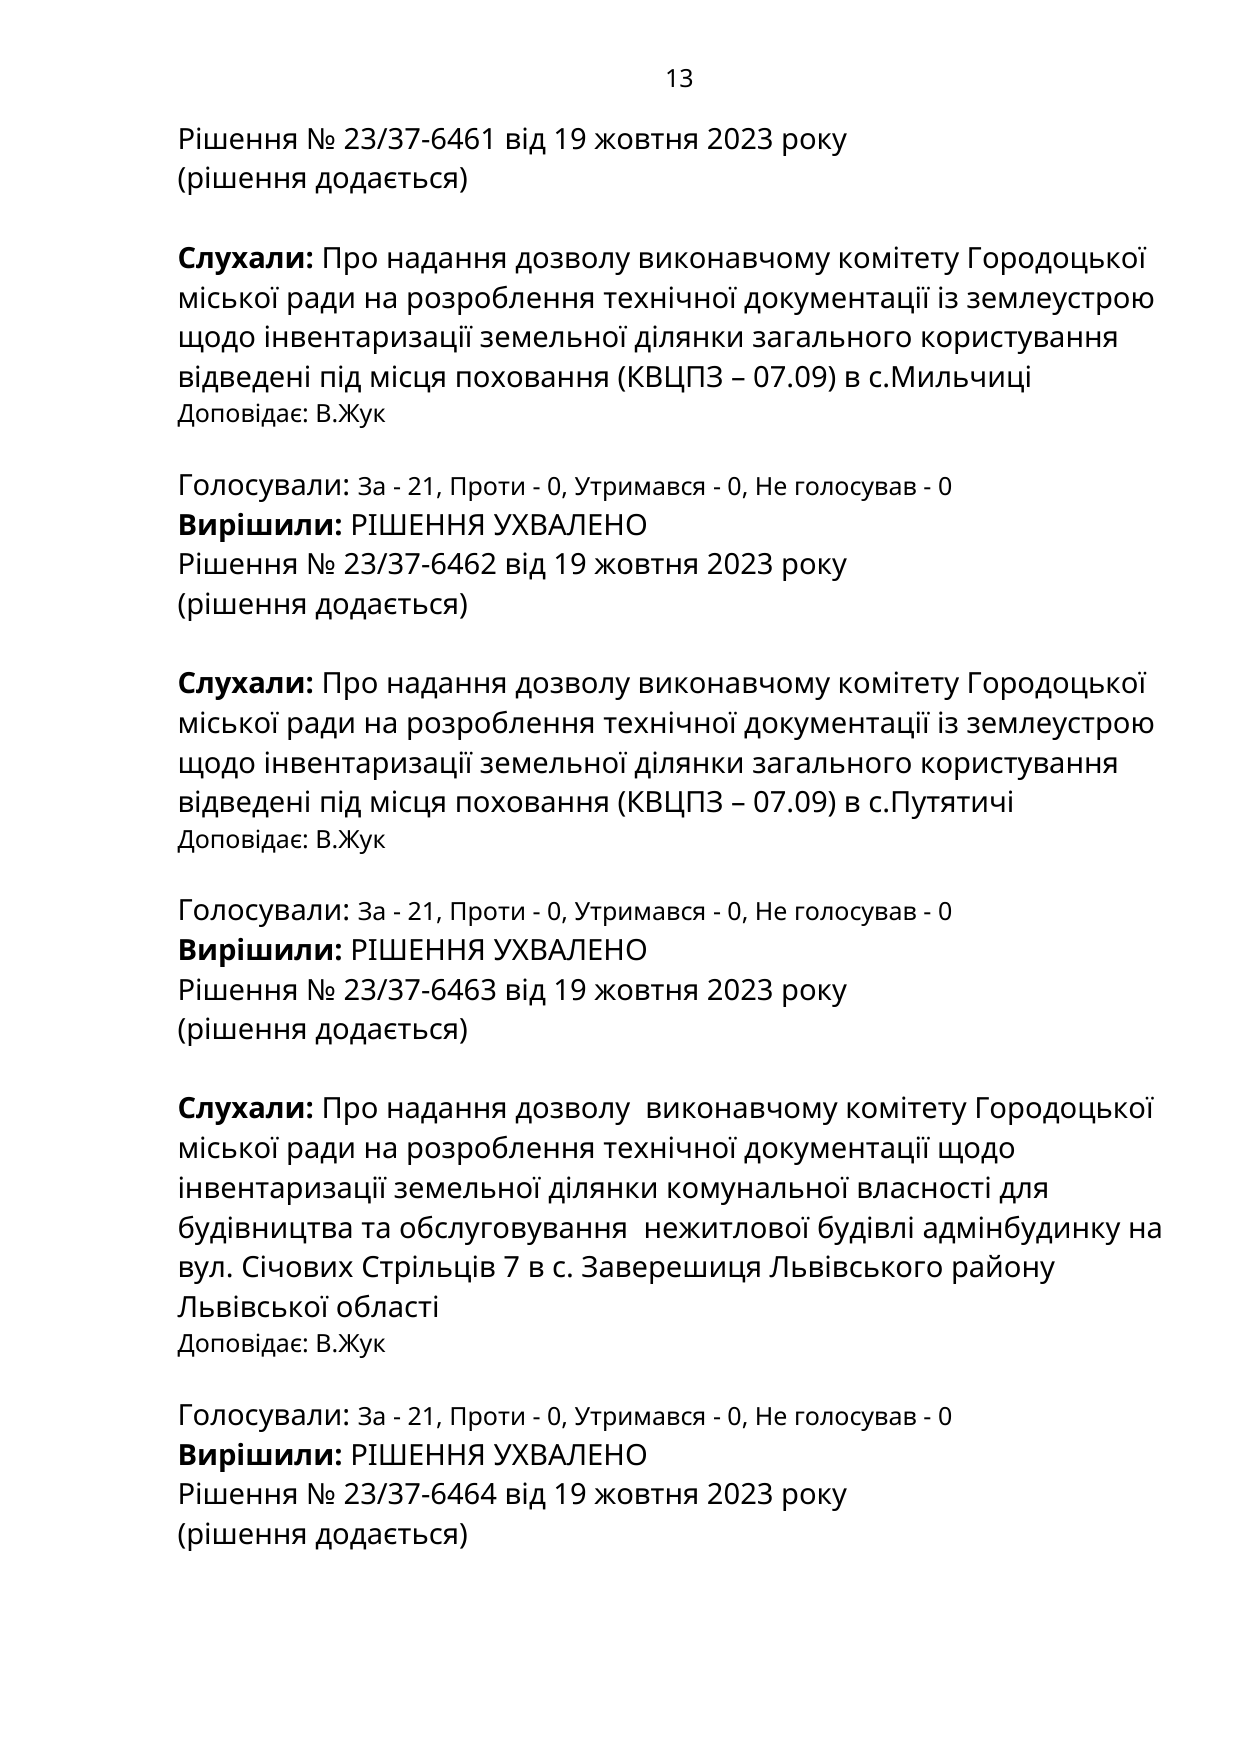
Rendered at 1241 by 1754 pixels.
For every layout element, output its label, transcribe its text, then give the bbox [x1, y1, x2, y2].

text Вирішили: РІШЕННЯ УХВАЛЕНО [177, 504, 1181, 543]
text (рішення додається) [177, 1513, 1181, 1553]
text (рішення додається) [177, 583, 1181, 623]
text Доповідає: В.Жук [177, 396, 1181, 430]
text Вирішили: РІШЕННЯ УХВАЛЕНО [177, 1434, 1181, 1473]
text Рішення № 23/37-6462 від 19 жовтня 2023 року [177, 543, 1181, 583]
text Голосували: За - 21, Проти - 0, Утримався - 0, Не голосував - 0 [177, 889, 1181, 929]
text (рішення додається) [177, 1008, 1181, 1048]
text Доповідає: В.Жук [177, 821, 1181, 855]
text Голосували: За - 21, Проти - 0, Утримався - 0, Не голосував - 0 [177, 1394, 1181, 1434]
text Рішення № 23/37-6463 від 19 жовтня 2023 року [177, 969, 1181, 1008]
text Вирішили: РІШЕННЯ УХВАЛЕНО [177, 929, 1181, 969]
text Доповідає: В.Жук [177, 1326, 1181, 1360]
text Рішення № 23/37-6464 від 19 жовтня 2023 року [177, 1473, 1181, 1513]
text Рішення № 23/37-6461 від 19 жовтня 2023 року [177, 118, 1181, 158]
text Слухали: Про надання дозволу виконавчому комітету Городоцької міської ради на розроблення технічної документації із землеустрою щодо інвентаризації земельної ділянки загального користування відведені під місця поховання (КВЦПЗ – 07.09) в с.Мильчиці [177, 237, 1181, 396]
text (рішення додається) [177, 158, 1181, 197]
text Слухали: Про надання дозволу виконавчому комітету Городоцької міської ради на розроблення технічної документації із землеустрою щодо інвентаризації земельної ділянки загального користування відведені під місця поховання (КВЦПЗ – 07.09) в с.Путятичі [177, 662, 1181, 821]
text Слухали: Про надання дозволу виконавчому комітету Городоцької міської ради на розроблення технічної документації щодо інвентаризації земельної ділянки комунальної власності для будівництва та обслуговування нежитлової будівлі адмінбудинку на вул. Січових Стрільців 7 в с. Заверешиця Львівського району Львівської області [177, 1088, 1181, 1326]
text Голосували: За - 21, Проти - 0, Утримався - 0, Не голосував - 0 [177, 464, 1181, 504]
